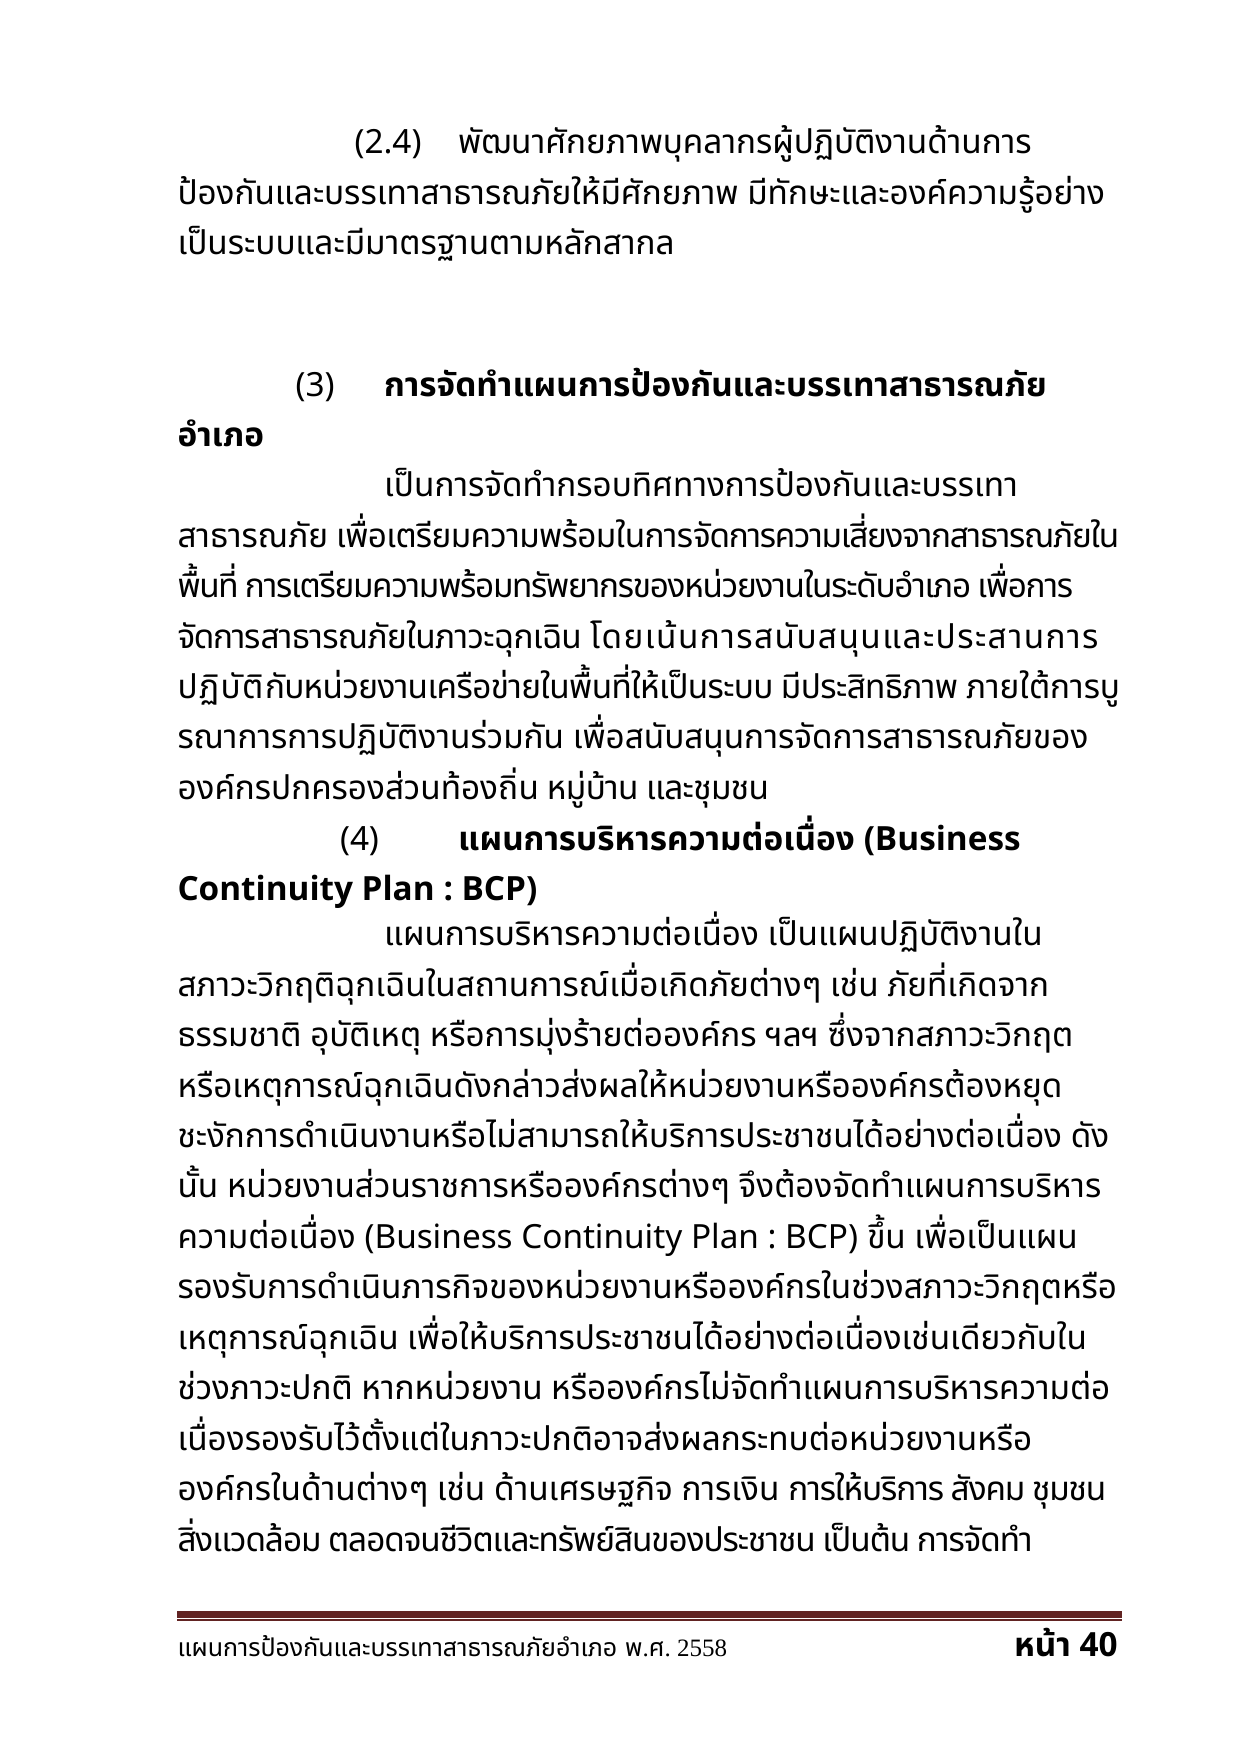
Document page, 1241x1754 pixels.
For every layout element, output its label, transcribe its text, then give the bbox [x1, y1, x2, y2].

text เป็นการจัดทำกรอบทิศทางการป้องกันและบรรเทาสาธารณภัย เพื่อเตรียมความพร้อมในการจัดการความเสี่ยงจากสาธารณภัยในพื้นที่ การเตรียมความพร้อมทรัพยากรของหน่วยงานในระดับอำเภอ เพื่อการจัดการสาธารณภัยในภาวะฉุกเฉิน โดยเน้นการสนับสนุนและประสานการปฏิบัติกับหน่วยงานเครือข่ายในพื้นที่ให้เป็นระบบ มีประสิทธิภาพ ภายใต้การบูรณาการการปฏิบัติงานร่วมกัน เพื่อสนับสนุนการจัดการสาธารณภัยขององค์กรปกครองส่วนท้องถิ่น หมู่บ้าน และชุมชน [177, 461, 1122, 814]
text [177, 910, 1122, 1566]
text (2.4) พัฒนาศักยภาพบุคลากรผู้ปฏิบัติงานด้านการป้องกันและบรรเทาสาธารณภัยให้มีศักยภาพ มีทักษะและองค์ความรู้อย่างเป็นระบบและมีมาตรฐานตามหลักสากล [177, 118, 1122, 269]
text (4) แผนการบริหารความต่อเนื่อง (Business Continuity Plan : BCP) [177, 814, 1122, 910]
text (3) การจัดทำแผนการป้องกันและบรรเทาสาธารณภัยอำเภอ [177, 360, 1122, 461]
